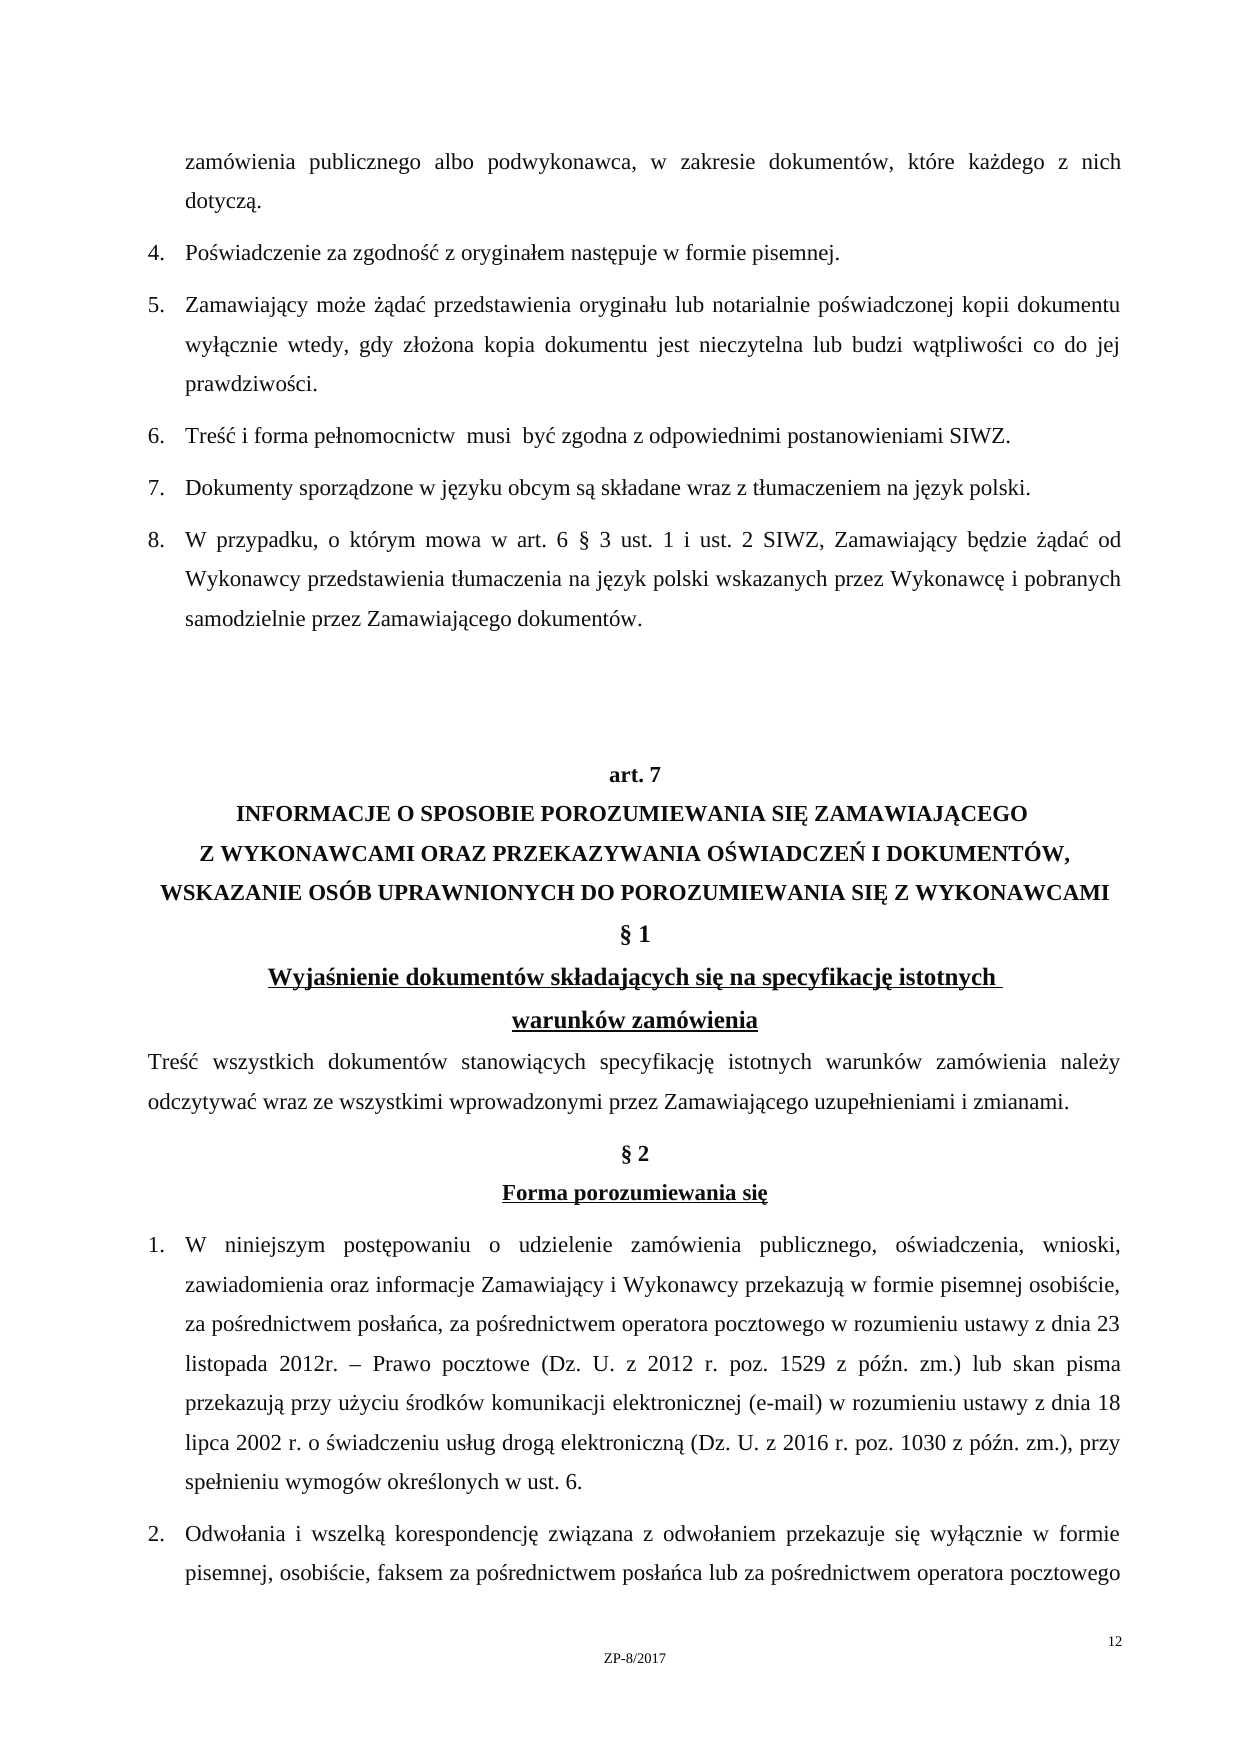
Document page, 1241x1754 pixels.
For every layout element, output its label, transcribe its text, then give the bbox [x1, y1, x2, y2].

list Treść i forma pełnomocnictw musi być zgodna z odpowiednimi postanowieniami SIWZ. [148, 422, 1122, 448]
text INFORMACJE O SPOSOBIE POROZUMIEWANIA SIĘ ZAMAWIAJĄCEGO Z WYKONAWCAMI ORAZ PRZEKAZYWANIA OŚWIADCZEŃ I DOKUMENTÓW, WSKAZANIE OSÓB UPRAWNIONYCH DO POROZUMIEWANIA SIĘ Z WYKONAWCAMI [148, 800, 1122, 906]
text § 1 [148, 919, 1122, 948]
list Dokumenty sporządzone w języku obcym są składane wraz z tłumaczeniem na język polski. [148, 474, 1122, 500]
text art. 7 [148, 761, 1122, 787]
list W przypadku, o którym mowa w art. 6 § 3 ust. 1 i ust. 2 SIWZ, Zamawiający będzie żądać od Wykonawcy przedstawienia tłumaczenia na język polski wskazanych przez Wykonawcę i pobranych samodzielnie przez Zamawiającego dokumentów. [148, 526, 1122, 631]
text § 2 [148, 1140, 1122, 1166]
list Zamawiający może żądać przedstawienia oryginału lub notarialnie poświadczonej kopii dokumentu wyłącznie wtedy, gdy złożona kopia dokumentu jest nieczytelna lub budzi wątpliwości co do jej prawdziwości. [148, 291, 1122, 396]
text Treść wszystkich dokumentów stanowiących specyfikację istotnych warunków zamówienia należy odczytywać wraz ze wszystkimi wprowadzonymi przez Zamawiającego uzupełnieniami i zmianami. [148, 1048, 1122, 1114]
list W niniejszym postępowaniu o udzielenie zamówienia publicznego, oświadczenia, wnioski, zawiadomienia oraz informacje Zamawiający i Wykonawcy przekazują w formie pisemnej osobiście, za pośrednictwem posłańca, za pośrednictwem operatora pocztowego w rozumieniu ustawy z dnia 23 listopada 2012r. – Prawo pocztowe (Dz. U. z 2012 r. poz. 1529 z późn. zm.) lub skan pisma przekazują przy użyciu środków komunikacji elektronicznej (e-mail) w rozumieniu ustawy z dnia 18 lipca 2002 r. o świadczeniu usług drogą elektroniczną (Dz. U. z 2016 r. poz. 1030 z późn. zm.), przy spełnieniu wymogów określonych w ust. 6. [148, 1231, 1122, 1494]
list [148, 1520, 1122, 1586]
list Poświadczenie za zgodność z oryginałem następuje w formie pisemnej. [148, 239, 1122, 266]
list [148, 148, 1122, 213]
text Forma porozumiewania się [148, 1179, 1122, 1206]
text Wyjaśnienie dokumentów składających się na specyfikację istotnych warunków zamówienia [148, 962, 1122, 1034]
